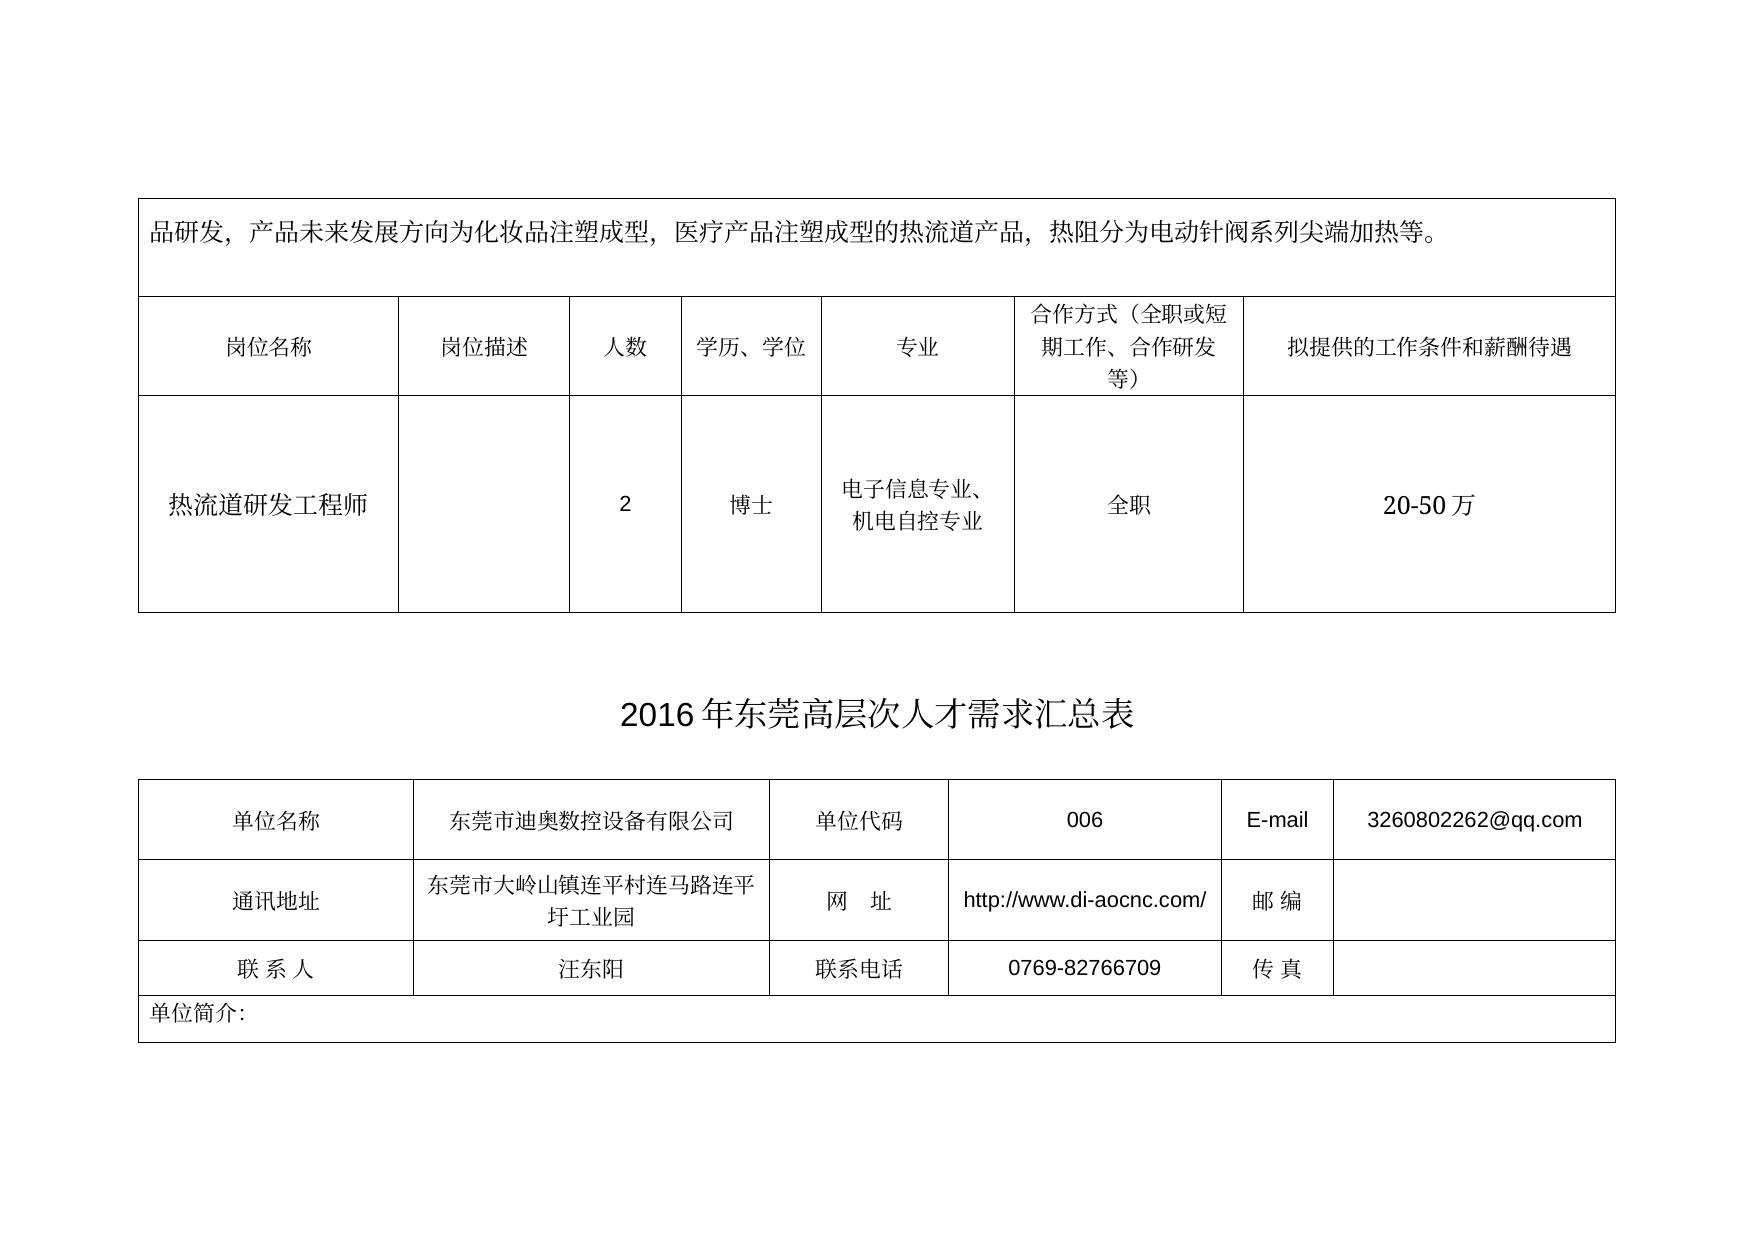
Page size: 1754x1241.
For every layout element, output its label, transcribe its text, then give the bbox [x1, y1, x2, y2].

table_cell 东莞市大岭山镇连平村连马路连平圩工业园 [414, 860, 769, 940]
table_cell 网 址 [770, 860, 948, 940]
table_header 2016年东莞高层次人才需求汇总表 [138, 646, 1616, 779]
table_cell 专业 [822, 297, 1014, 395]
table_cell 电子信息专业、机电自控专业 [822, 396, 1014, 612]
table_cell 传 真 [1222, 941, 1333, 994]
table_cell 0769-82766709 [949, 941, 1221, 994]
table_cell 岗位名称 [139, 297, 398, 395]
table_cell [139, 996, 1615, 1042]
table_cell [139, 199, 1615, 296]
table_cell 3260802262@qq.com [1334, 780, 1615, 859]
table_cell [1334, 941, 1615, 994]
table_cell 人数 [570, 297, 681, 395]
table_cell 联 系 人 [139, 941, 413, 994]
table_cell 006 [949, 780, 1221, 859]
table_cell 东莞市迪奥数控设备有限公司 [414, 780, 769, 859]
table_cell http://www.di-aocnc.com/ [949, 860, 1221, 940]
table_cell 2 [570, 396, 681, 612]
table_cell 通讯地址 [139, 860, 413, 940]
table_cell 汪东阳 [414, 941, 769, 994]
table_cell 博士 [682, 396, 821, 612]
table_cell 岗位描述 [399, 297, 569, 395]
table_cell 合作方式（全职或短期工作、合作研发等） [1015, 297, 1243, 395]
table_cell 单位名称 [139, 780, 413, 859]
table_cell 单位代码 [770, 780, 948, 859]
table_cell 联系电话 [770, 941, 948, 994]
table_cell [1334, 860, 1615, 940]
table_cell [399, 396, 569, 612]
table_cell 热流道研发工程师 [139, 396, 398, 612]
table_cell 全职 [1015, 396, 1243, 612]
table_cell 20-50万 [1244, 396, 1615, 612]
table_cell 学历、学位 [682, 297, 821, 395]
table_cell 邮 编 [1222, 860, 1333, 940]
table_cell E-mail [1222, 780, 1333, 859]
table_cell 拟提供的工作条件和薪酬待遇 [1244, 297, 1615, 395]
